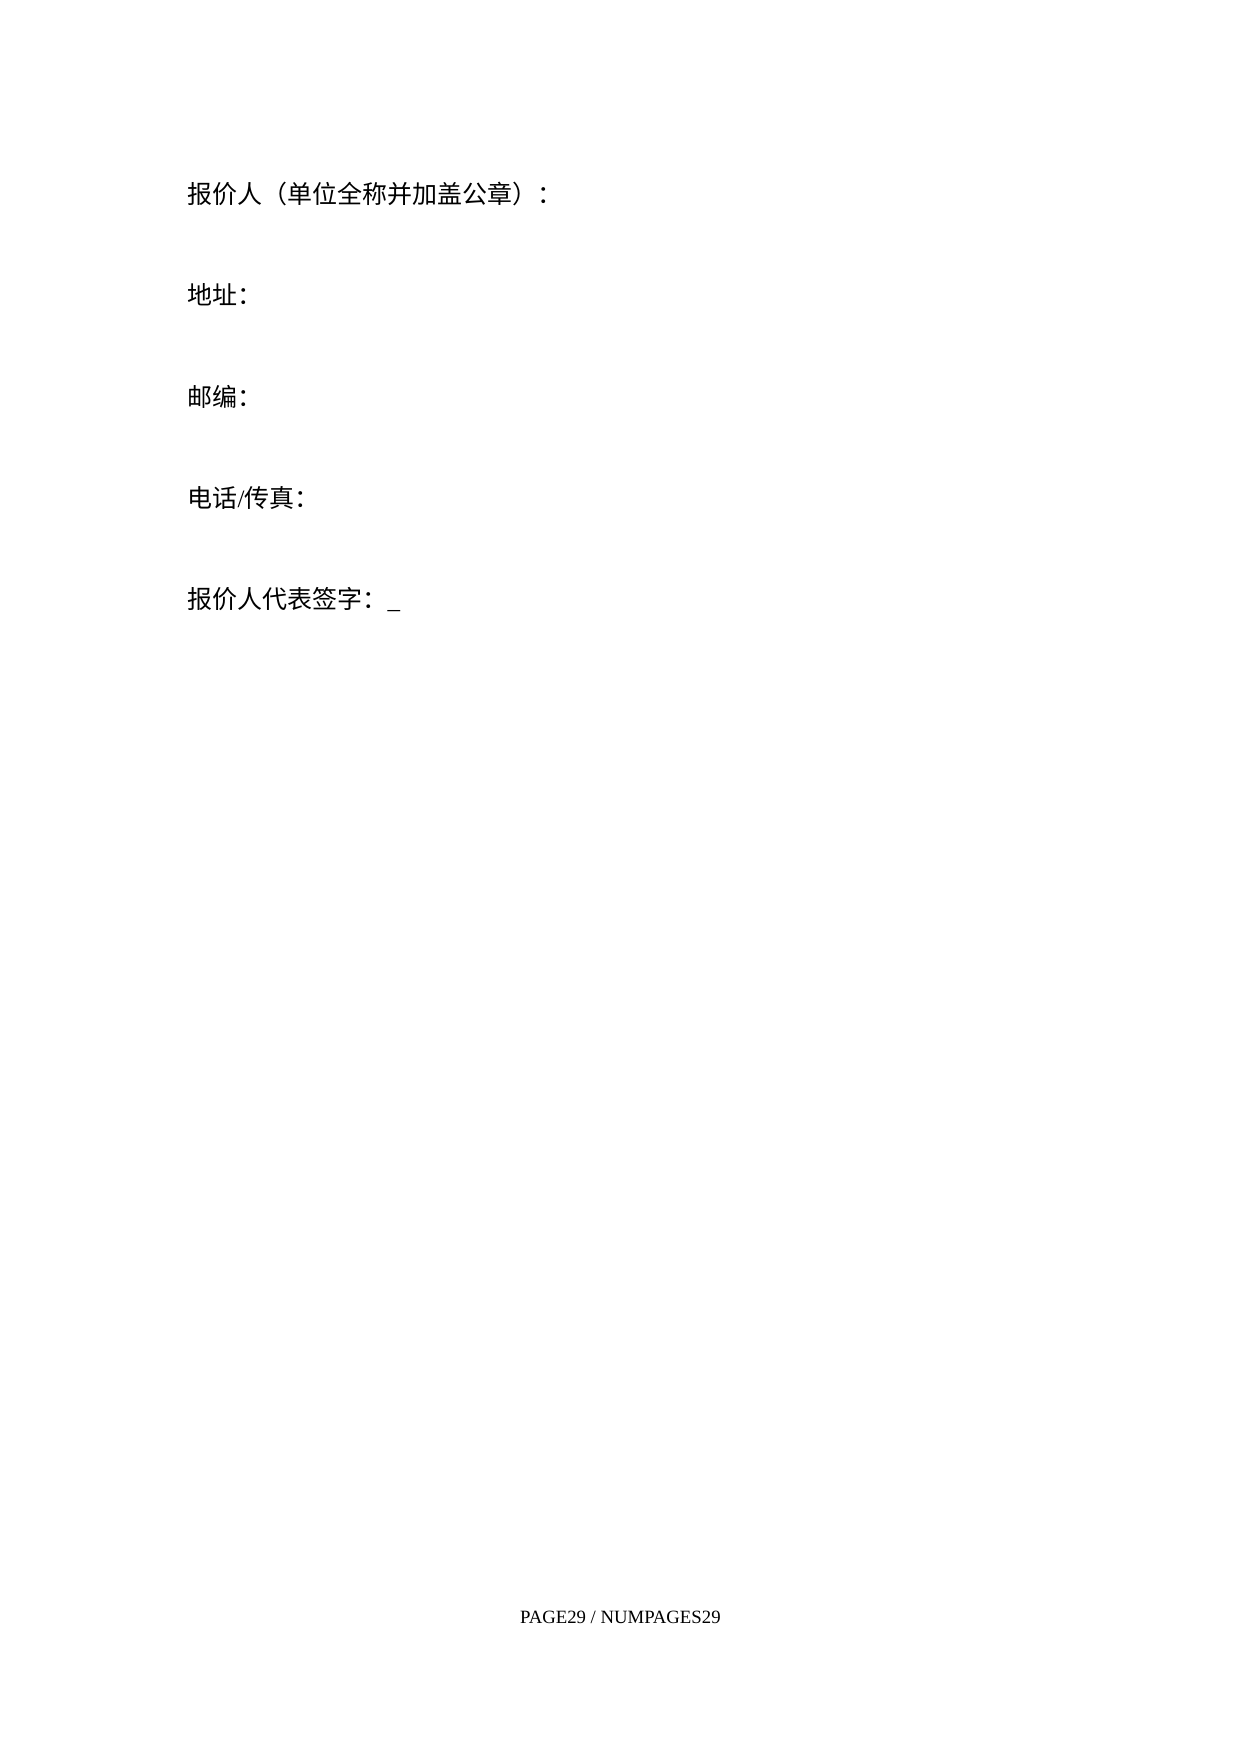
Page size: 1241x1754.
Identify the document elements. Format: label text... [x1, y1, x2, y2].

text 邮编： [187, 363, 1053, 428]
text 地址： [187, 261, 1053, 326]
text 报价人（单位全称并加盖公章）： [187, 160, 1053, 225]
text 报价人代表签字：_ [187, 565, 1053, 630]
text 电话/传真： [187, 464, 1053, 529]
